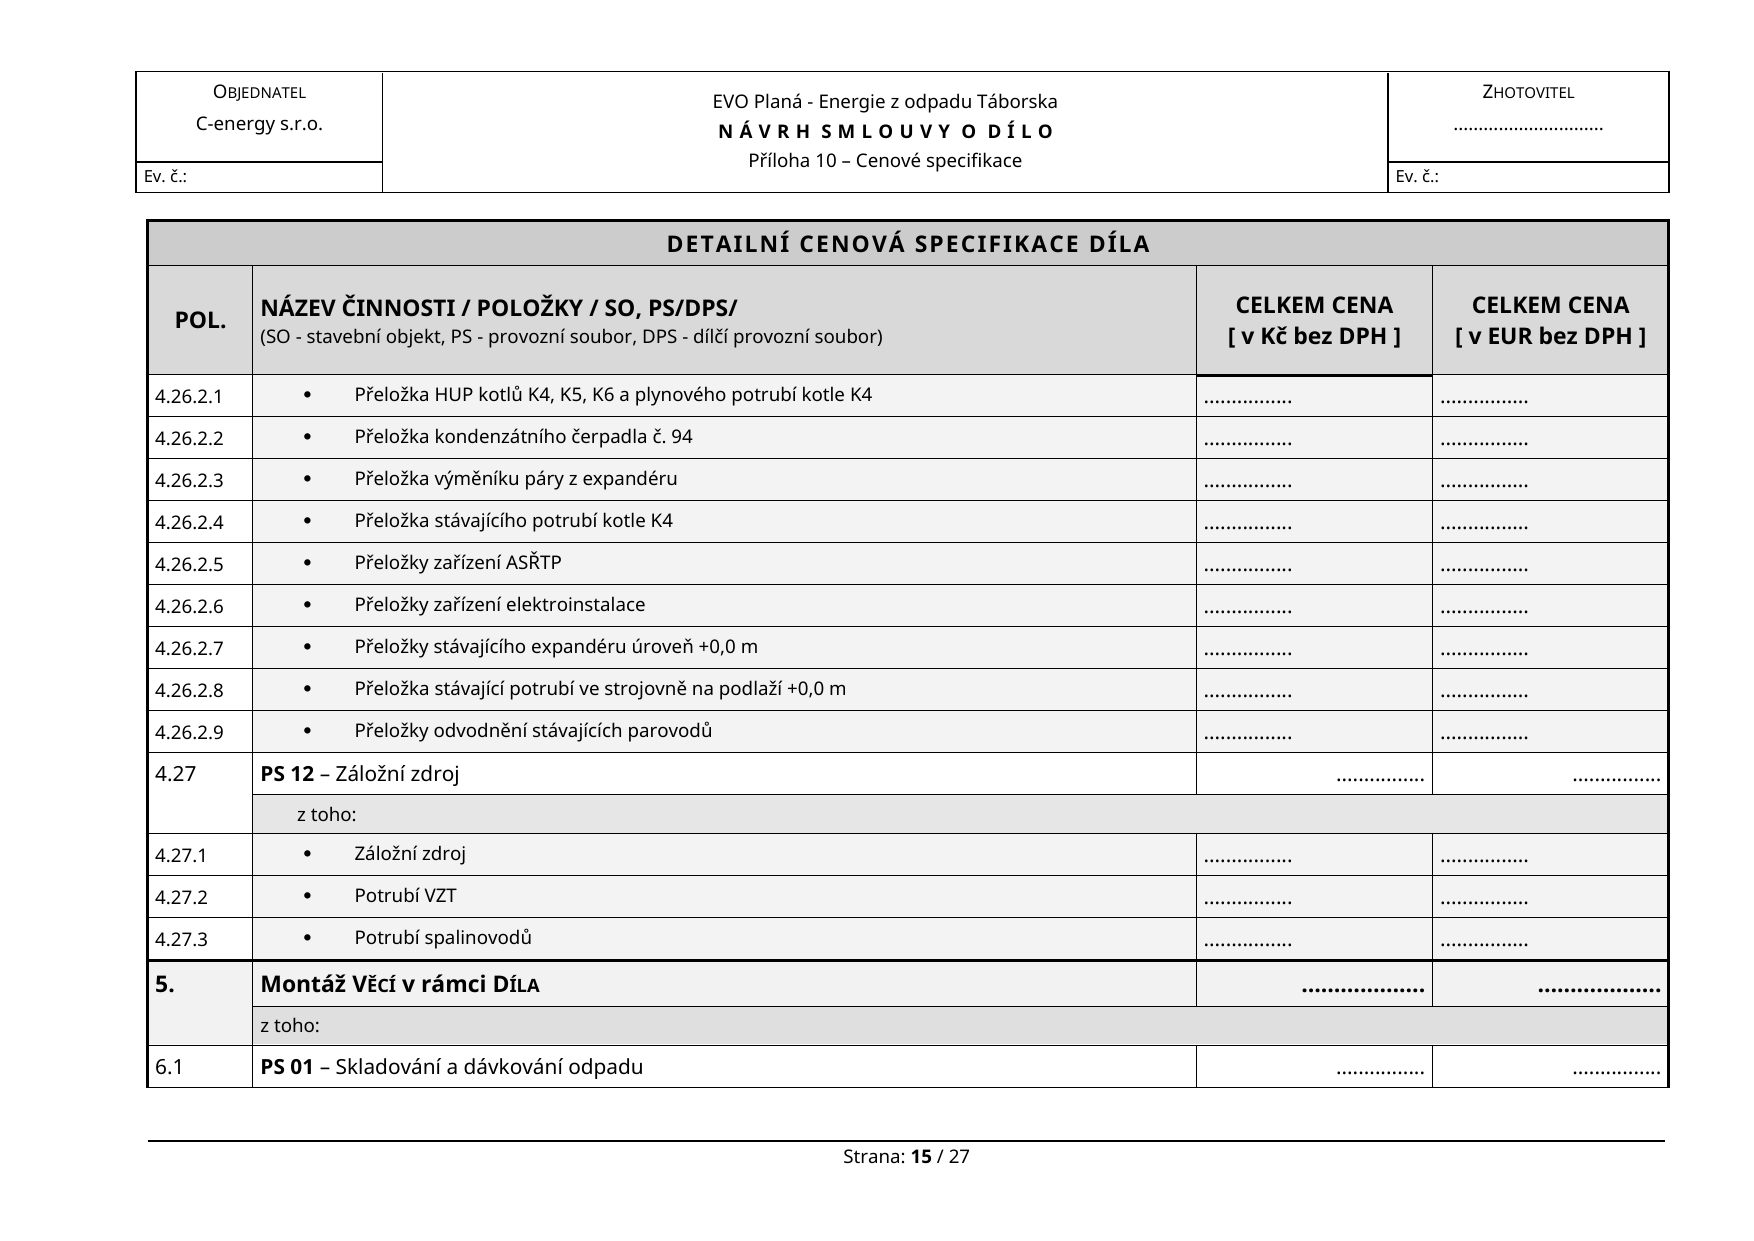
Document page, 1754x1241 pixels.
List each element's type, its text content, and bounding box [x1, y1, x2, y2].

table_cell ................ [1433, 627, 1667, 668]
table_cell ................ [1433, 585, 1667, 626]
table_cell Celkem cena [ v EUR bez DPH ] [1433, 266, 1667, 374]
table_cell ................ [1197, 834, 1432, 875]
table_cell ................ [1197, 711, 1432, 752]
table_cell Potrubí spalinovodů [253, 918, 1196, 959]
table_cell ................ [1433, 459, 1667, 500]
table_cell ................ [1433, 711, 1667, 752]
table_cell ................ [1197, 543, 1432, 584]
table_cell ................ [1433, 543, 1667, 584]
table_cell [149, 962, 252, 1044]
table_cell ................ [1197, 417, 1432, 458]
table_cell [149, 834, 252, 875]
table_cell ................ [1197, 585, 1432, 626]
table_cell [149, 711, 252, 752]
table_cell Přeložky zařízení elektroinstalace [253, 585, 1196, 626]
table_cell ................ [1433, 834, 1667, 875]
table_cell ................ [1197, 753, 1432, 794]
table_cell ................ [1197, 377, 1432, 416]
table_cell Záložní zdroj [253, 834, 1196, 875]
table_cell [149, 627, 252, 668]
table_cell Pol. [149, 266, 252, 374]
table_cell ………………. [1433, 962, 1667, 1006]
table_cell Přeložka kondenzátního čerpadla č. 94 [253, 417, 1196, 458]
table_cell ................ [1433, 753, 1667, 794]
table_cell ................ [1197, 627, 1432, 668]
table_cell ................ [1433, 501, 1667, 542]
table_cell ................ [1197, 459, 1432, 500]
table_cell ................ [1433, 417, 1667, 458]
table_cell [149, 669, 252, 710]
table_cell [149, 543, 252, 584]
table_cell Název činnosti / položky / SO, PS/DPS/ (SO - stavební objekt, PS - provozní soubor, DPS - dílčí provozní soubor) [253, 266, 1196, 374]
table_cell ………………. [1197, 962, 1432, 1006]
table_cell ................ [1433, 1046, 1667, 1087]
table_cell ................ [1433, 876, 1667, 917]
table_cell PS 12 – Záložní zdroj [253, 753, 1196, 794]
table_cell Přeložka stávající potrubí ve strojovně na podlaží +0,0 m [253, 669, 1196, 710]
table_cell z toho: [253, 795, 1667, 833]
table_cell [149, 501, 252, 542]
table_cell [149, 585, 252, 626]
table_cell Přeložky odvodnění stávajících parovodů [253, 711, 1196, 752]
table_cell ................ [1433, 918, 1667, 959]
table_header detailní cenová specifikace díla [149, 222, 1667, 265]
table_cell Montáž Věcí v rámci Díla [253, 962, 1196, 1006]
table_cell ................ [1197, 1046, 1432, 1087]
table_cell [149, 1046, 252, 1087]
table_cell [149, 918, 252, 959]
table_cell ................ [1197, 876, 1432, 917]
table_cell Potrubí VZT [253, 876, 1196, 917]
table_cell ................ [1197, 501, 1432, 542]
table_cell [149, 876, 252, 917]
table_cell Přeložka výměníku páry z expandéru [253, 459, 1196, 500]
table_cell Přeložky stávajícího expandéru úroveň +0,0 m [253, 627, 1196, 668]
table_cell z toho: [253, 1007, 1667, 1044]
table_cell Přeložka HUP kotlů K4, K5, K6 a plynového potrubí kotle K4 [253, 375, 1196, 416]
table_cell ................ [1197, 918, 1432, 959]
table_cell [149, 459, 252, 500]
table_cell PS 01 – Skladování a dávkování odpadu [253, 1046, 1196, 1087]
table_cell [149, 417, 252, 458]
table_cell ................ [1433, 669, 1667, 710]
table_cell Přeložka stávajícího potrubí kotle K4 [253, 501, 1196, 542]
table_cell Celkem cena [ v Kč bez DPH ] [1197, 266, 1432, 374]
table_cell [149, 375, 252, 416]
table_cell ................ [1433, 375, 1667, 416]
table_cell [149, 753, 252, 833]
table_cell Přeložky zařízení ASŘTP [253, 543, 1196, 584]
table_cell ................ [1197, 669, 1432, 710]
